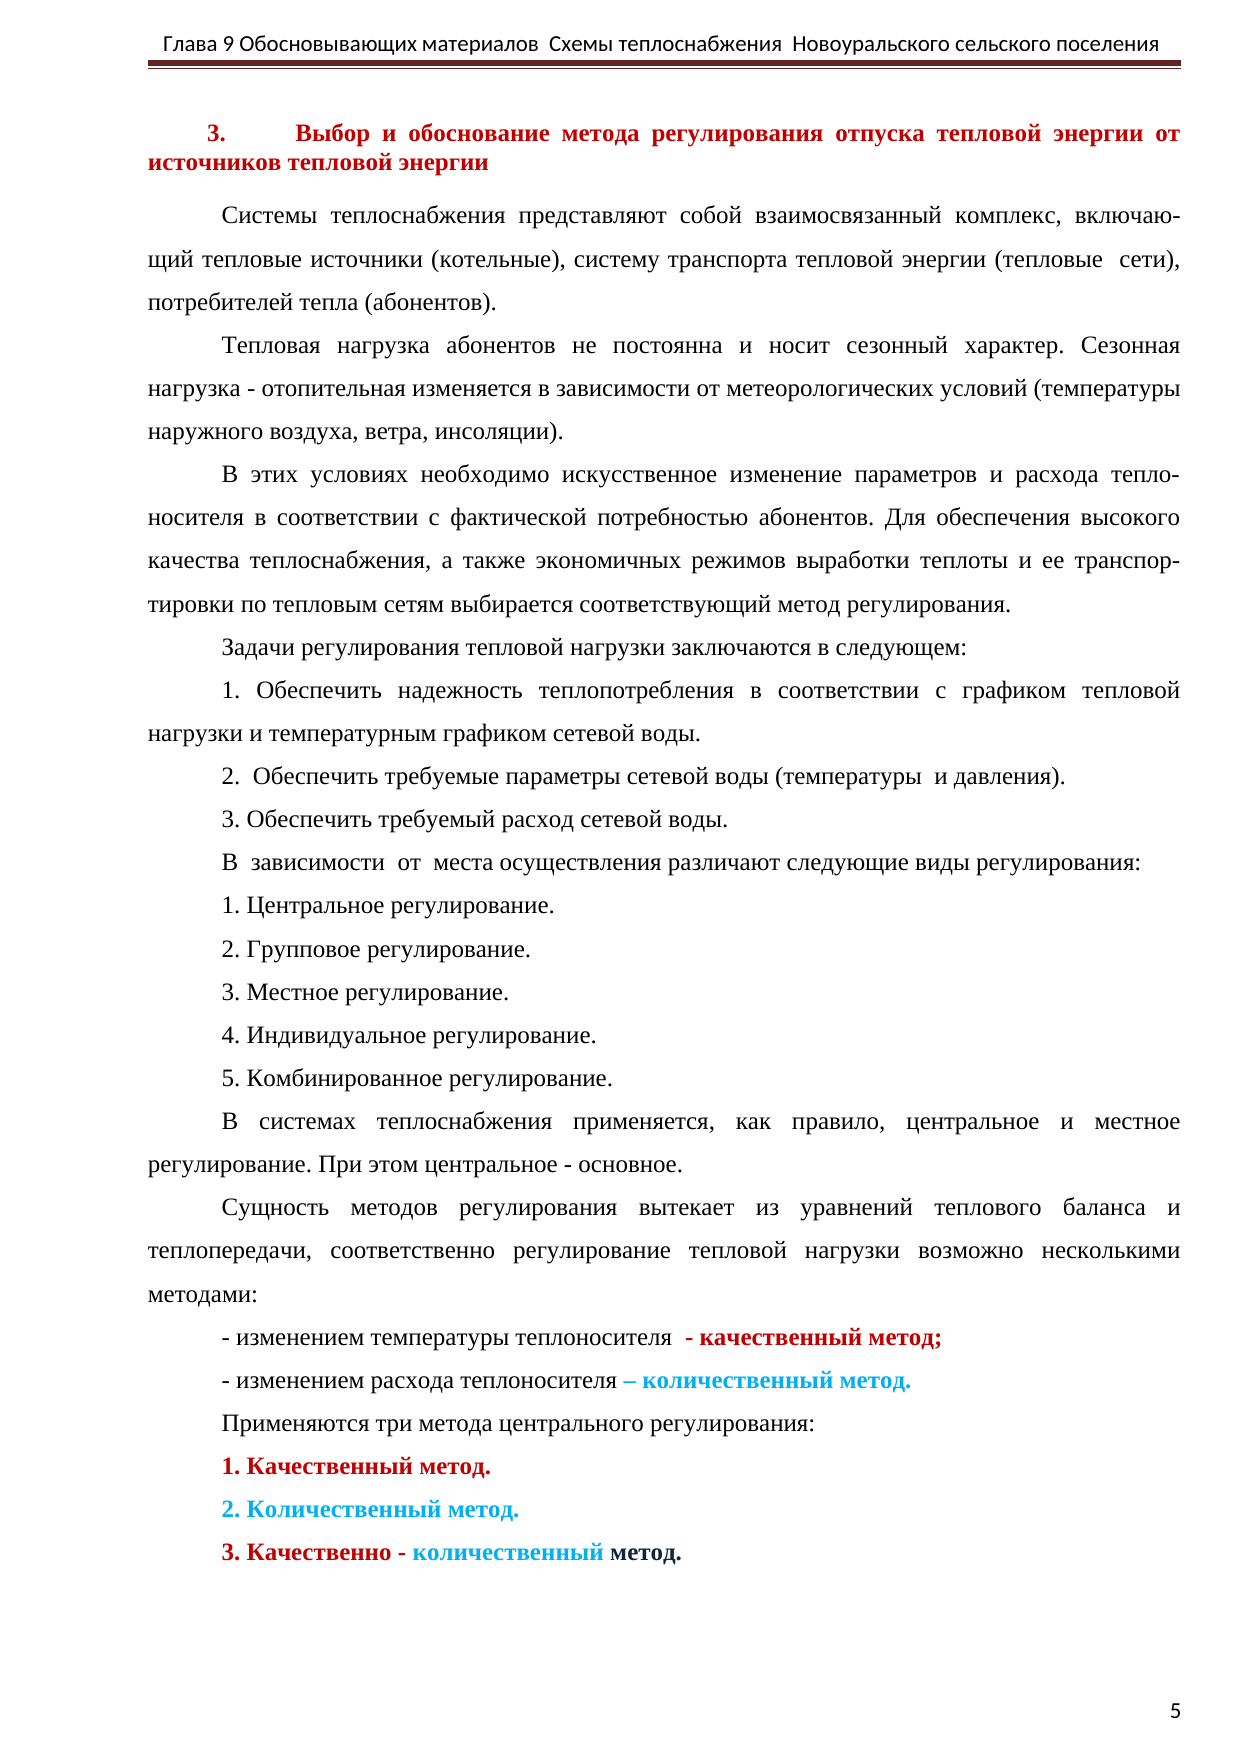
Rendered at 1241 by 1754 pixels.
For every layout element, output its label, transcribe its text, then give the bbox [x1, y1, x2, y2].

text Сущность методов регулирования вытекает из уравнений теплового баланса и теплопередачи, соответственно регулирование тепловой нагрузки возможно несколькими методами: [148, 1192, 1181, 1307]
text 3. Качественно - количественный метод. [148, 1537, 1181, 1566]
text Тепловая нагрузка абонентов не постоянна и носит сезонный характер. Сезонная нагрузка - отопительная изменяется в зависимости от метеорологических условий (температуры наружного воздуха, ветра, инсоляции). [148, 330, 1181, 445]
text Системы теплоснабжения представляют собой взаимосвязанный комплекс, включаю-щий тепловые источники (котельные), систему транспорта тепловой энергии (тепловые сети), потребителей тепла (абонентов). [148, 201, 1181, 316]
text 5. Комбинированное регулирование. [148, 1063, 1181, 1092]
text В системах теплоснабжения применяется, как правило, центральное и местное регулирование. При этом центральное - основное. [148, 1106, 1181, 1178]
text 4. Индивидуальное регулирование. [148, 1020, 1181, 1049]
text 1. Качественный метод. [148, 1451, 1181, 1480]
text Применяются три метода центрального регулирования: [148, 1408, 1181, 1437]
text В зависимости от места осуществления различают следующие виды регулирования: [148, 847, 1181, 876]
text - изменением температуры теплоносителя - качественный метод; [148, 1322, 1181, 1351]
text 3. Обеспечить требуемый расход сетевой воды. [148, 804, 1181, 833]
text 1. Центральное регулирование. [148, 891, 1181, 919]
text Задачи регулирования тепловой нагрузки заключаются в следующем: [148, 632, 1181, 661]
text 3. Местное регулирование. [148, 977, 1181, 1006]
text - изменением расхода теплоносителя – количественный метод. [148, 1365, 1181, 1394]
text 1. Обеспечить надежность теплопотребления в соответствии с графиком тепловой нагрузки и температурным графиком сетевой воды. [148, 675, 1181, 747]
text В этих условиях необходимо искусственное изменение параметров и расхода тепло-носителя в соответствии с фактической потребностью абонентов. Для обеспечения высокого качества теплоснабжения, а также экономичных режимов выработки теплоты и ее транспор-тировки по тепловым сетям выбирается соответствующий метод регулирования. [148, 459, 1181, 617]
text 2. Групповое регулирование. [148, 934, 1181, 962]
subtitle Выбор и обоснование метода регулирования отпуска тепловой энергии от источников тепловой энергии [148, 118, 1181, 176]
text 2. Количественный метод. [148, 1494, 1181, 1523]
text 2. Обеспечить требуемые параметры сетевой воды (температуры и давления). [148, 761, 1181, 790]
